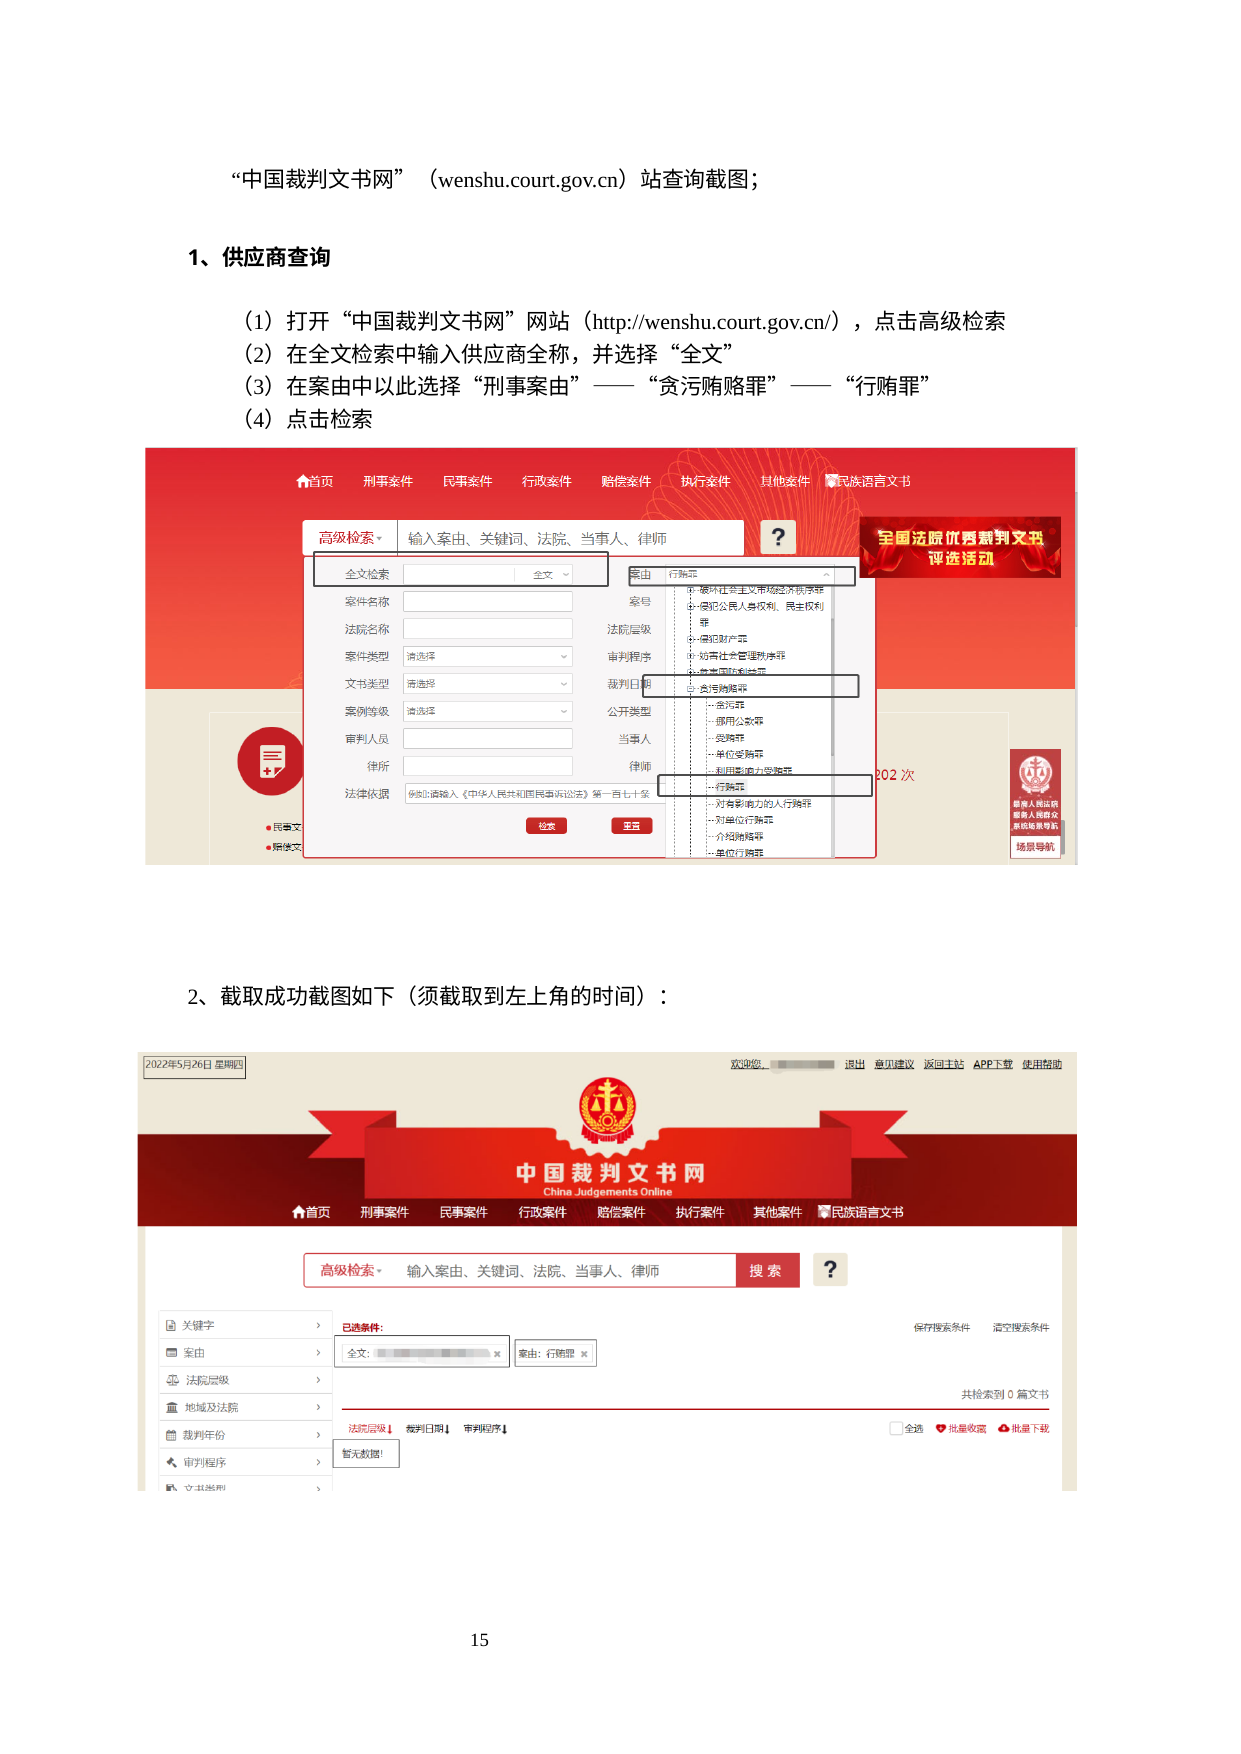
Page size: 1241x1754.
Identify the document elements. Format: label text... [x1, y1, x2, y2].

text （1）打开“中国裁判文书网”网站（http://wenshu.court.gov.cn/），点击高级检索 [187, 304, 1053, 336]
text “中国裁判文书网”（wenshu.court.gov.cn）站查询截图； [231, 162, 1053, 194]
picture [145, 447, 1078, 865]
text 1、供应商查询 [187, 239, 1053, 272]
picture [137, 1052, 1077, 1491]
text （3）在案由中以此选择“刑事案由”——“贪污贿赂罪”——“行贿罪” [187, 369, 1053, 401]
text （4）点击检索 [187, 401, 1053, 434]
text （2）在全文检索中输入供应商全称，并选择“全文” [187, 336, 1053, 369]
text 2、截取成功截图如下（须截取到左上角的时间）： [187, 979, 1053, 1011]
